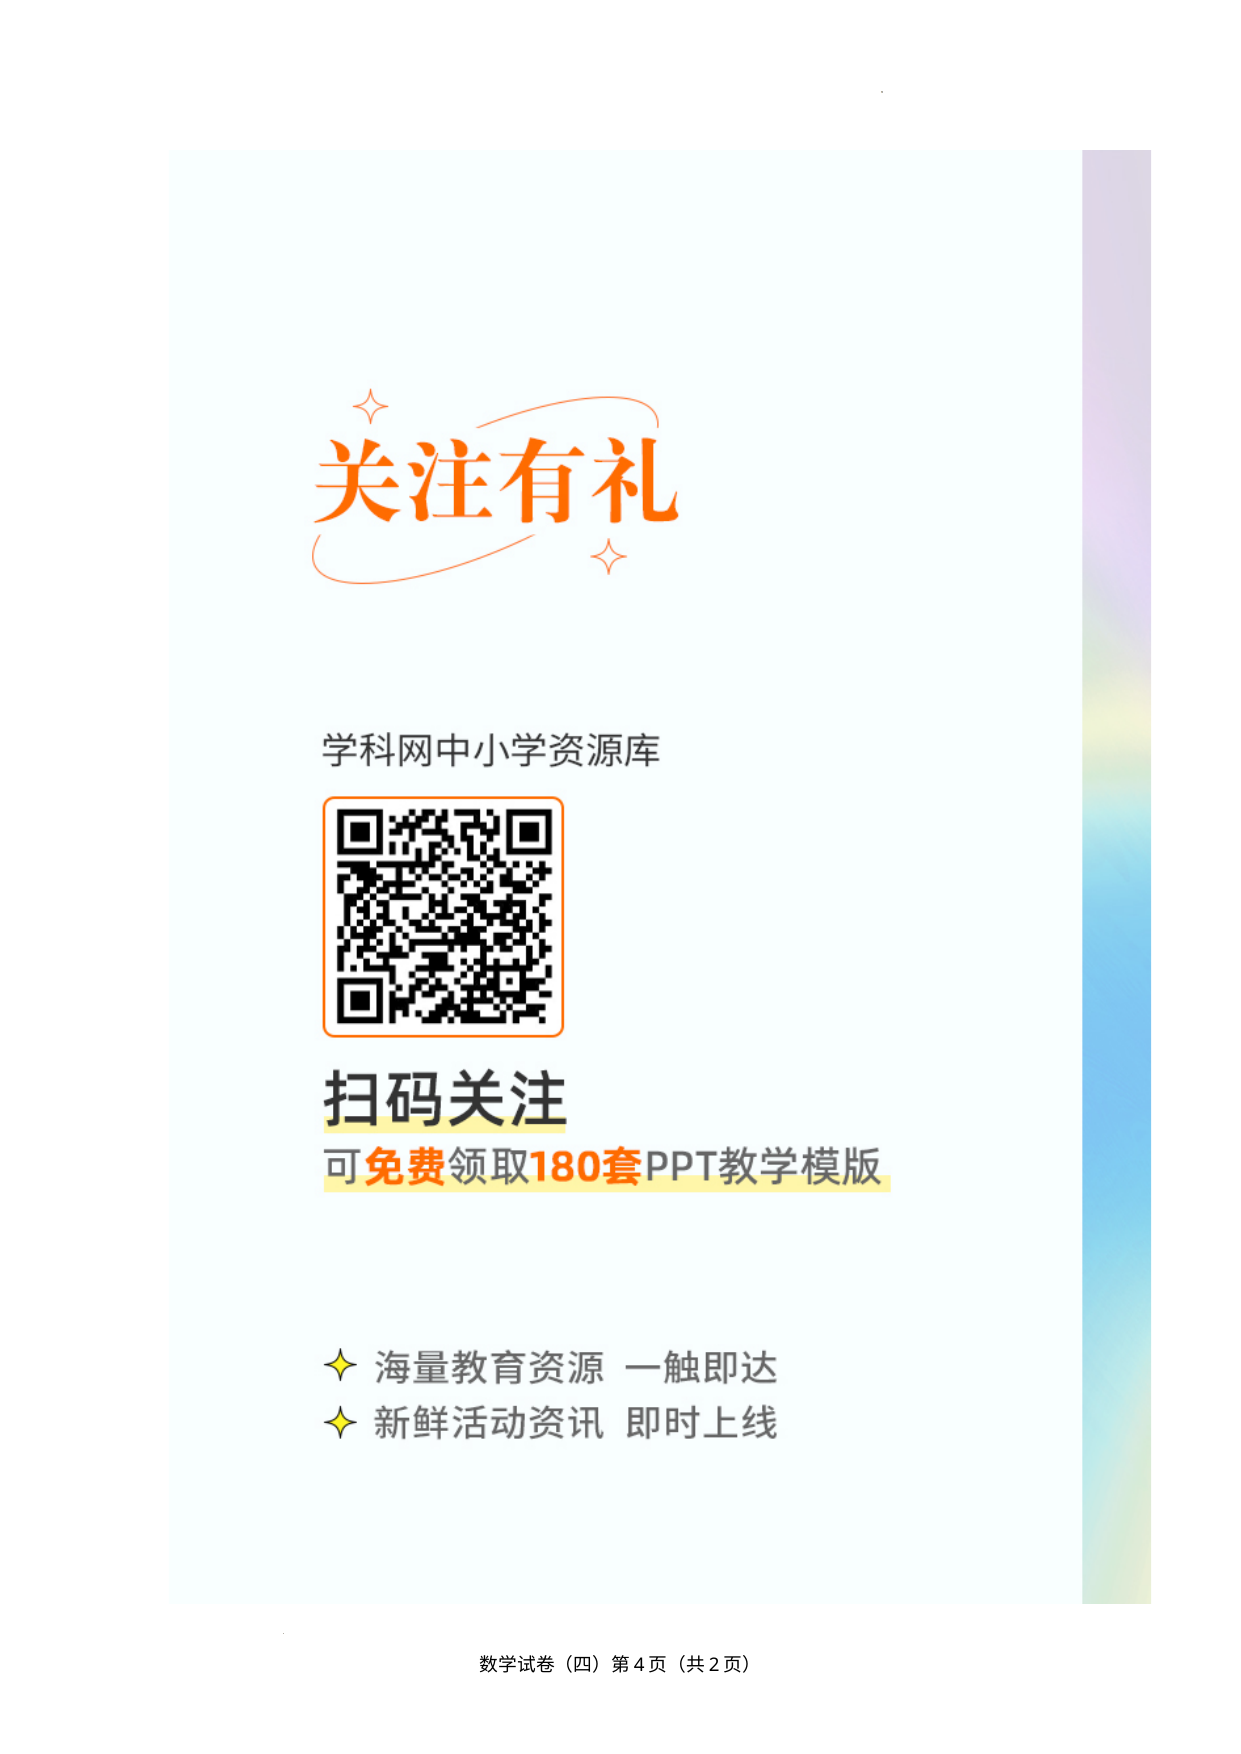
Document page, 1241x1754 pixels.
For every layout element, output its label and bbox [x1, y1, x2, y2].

picture [168, 150, 1152, 1604]
